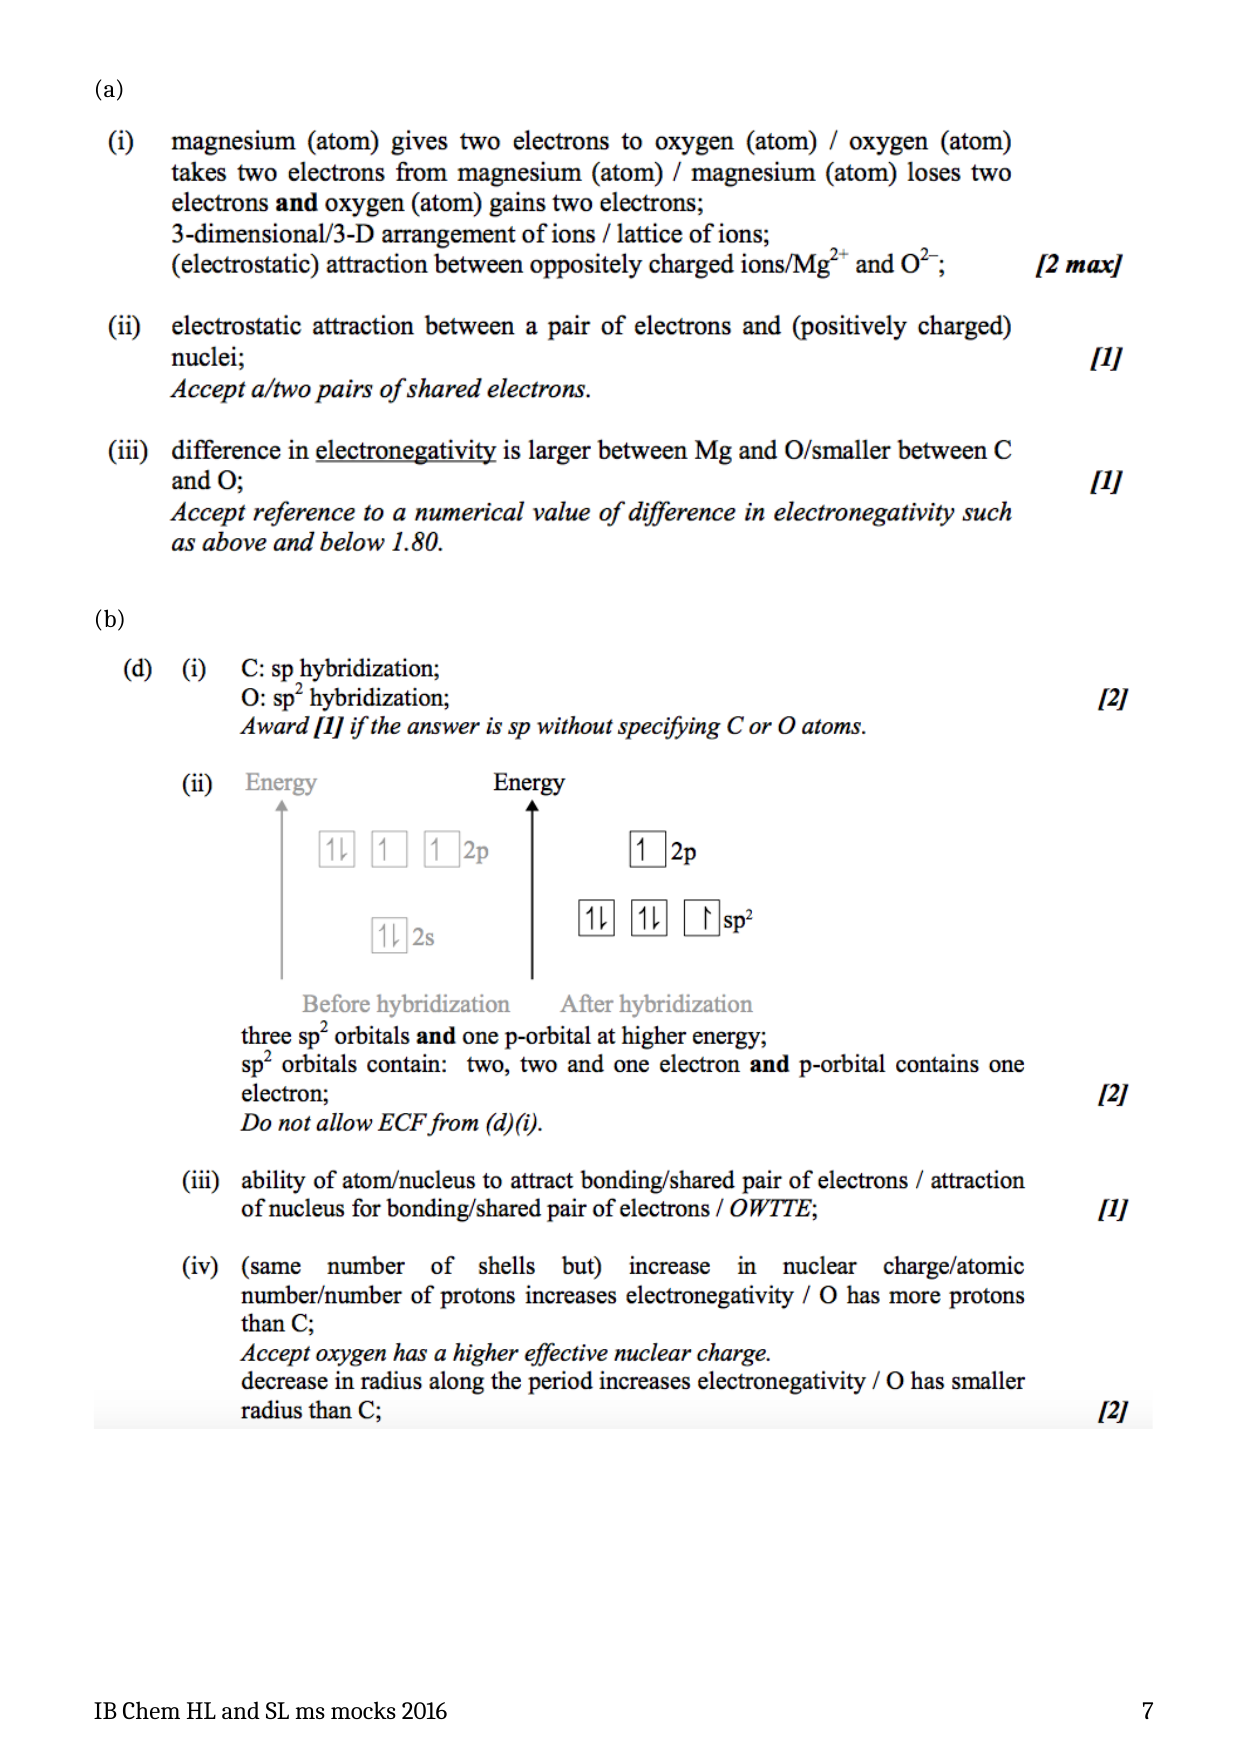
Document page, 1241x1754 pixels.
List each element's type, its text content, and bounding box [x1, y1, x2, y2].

text (b) [94, 605, 1154, 633]
picture [93, 633, 1153, 1429]
picture [93, 103, 1153, 576]
text (a) [94, 75, 1154, 104]
